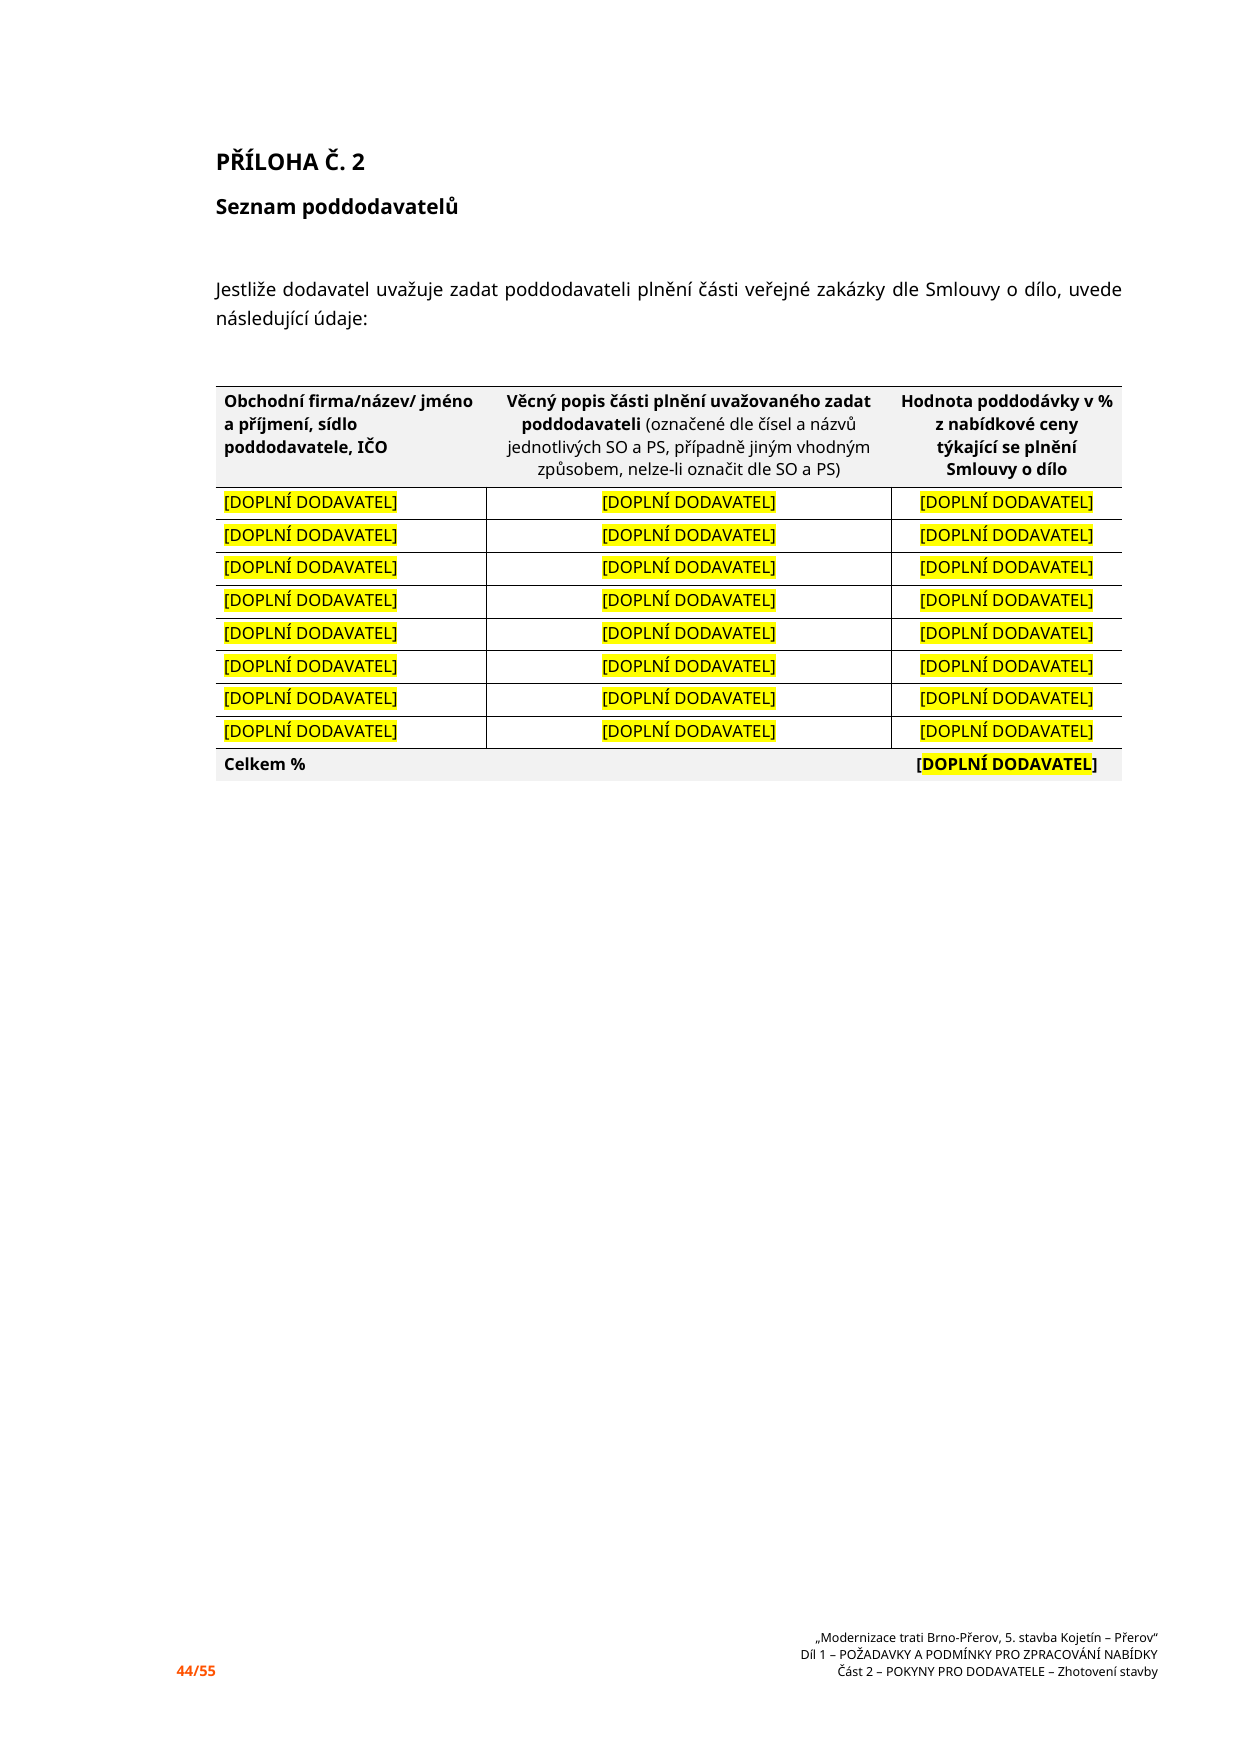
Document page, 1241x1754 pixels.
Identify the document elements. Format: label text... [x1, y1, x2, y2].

table_header Věcný popis části plnění uvažovaného zadat poddodavateli (označené dle čísel a názvů jednotlivých SO a PS, případně jiným vhodným způsobem, nelze-li označit dle SO a PS) [486, 387, 891, 487]
table_cell [DOPLNÍ DODAVATEL] [487, 651, 891, 683]
table_header Obchodní firma/název/ jméno a příjmení, sídlo poddodavatele, IČO [216, 387, 486, 487]
table_cell [DOPLNÍ DODAVATEL] [892, 586, 1122, 617]
table_cell [DOPLNÍ DODAVATEL] [216, 553, 486, 585]
table_cell [DOPLNÍ DODAVATEL] [487, 520, 891, 552]
table_cell [DOPLNÍ DODAVATEL] [892, 619, 1122, 650]
table_header Hodnota poddodávky v % z nabídkové ceny týkající se plnění Smlouvy o dílo [891, 387, 1122, 487]
table_cell [DOPLNÍ DODAVATEL] [892, 684, 1122, 716]
table_cell [DOPLNÍ DODAVATEL] [892, 651, 1122, 683]
text Jestliže dodavatel uvažuje zadat poddodavateli plnění části veřejné zakázky dle Smlouvy o dílo, uvede následující údaje: [216, 277, 1122, 330]
table_cell [DOPLNÍ DODAVATEL] [487, 717, 891, 748]
table_cell [DOPLNÍ DODAVATEL] [892, 717, 1122, 748]
table_cell [DOPLNÍ DODAVATEL] [216, 717, 486, 748]
table_cell [DOPLNÍ DODAVATEL] [891, 749, 1122, 781]
table_cell [DOPLNÍ DODAVATEL] [216, 488, 486, 519]
table_cell [DOPLNÍ DODAVATEL] [892, 488, 1122, 519]
table_cell [DOPLNÍ DODAVATEL] [892, 520, 1122, 552]
table_cell [DOPLNÍ DODAVATEL] [892, 553, 1122, 585]
table_cell [DOPLNÍ DODAVATEL] [216, 586, 486, 617]
text Příloha č. 2 [216, 146, 1122, 177]
table_cell [DOPLNÍ DODAVATEL] [487, 586, 891, 617]
table_cell [DOPLNÍ DODAVATEL] [216, 520, 486, 552]
table_cell [DOPLNÍ DODAVATEL] [487, 488, 891, 519]
table_cell [DOPLNÍ DODAVATEL] [216, 684, 486, 716]
table_cell [DOPLNÍ DODAVATEL] [216, 619, 486, 650]
table_cell [DOPLNÍ DODAVATEL] [216, 651, 486, 683]
table_cell [DOPLNÍ DODAVATEL] [487, 619, 891, 650]
table_cell Celkem % [216, 749, 486, 781]
text Seznam poddodavatelů [216, 192, 1122, 221]
table_cell [DOPLNÍ DODAVATEL] [487, 553, 891, 585]
table_cell [486, 749, 891, 781]
table_cell [DOPLNÍ DODAVATEL] [487, 684, 891, 716]
